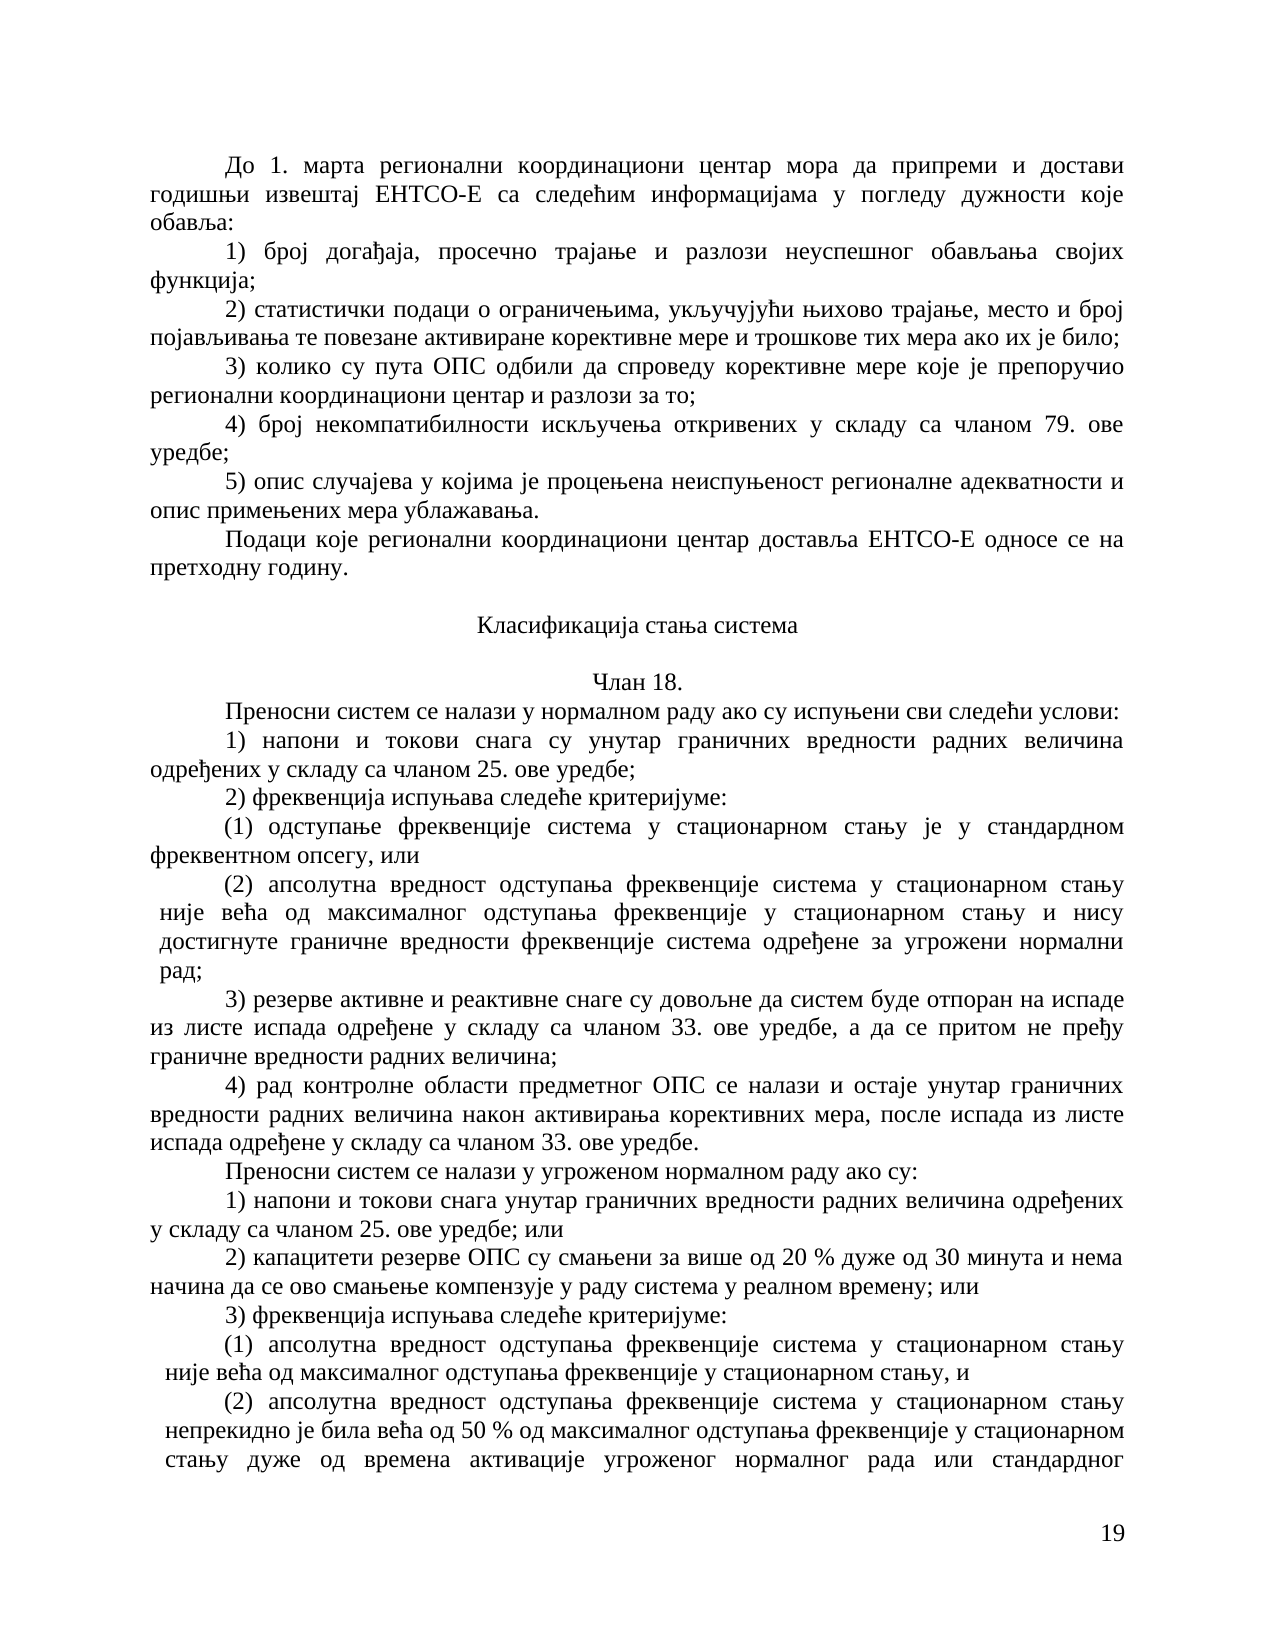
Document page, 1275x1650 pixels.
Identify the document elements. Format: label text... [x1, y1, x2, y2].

text 3) фреквенција испуњава следеће критеријуме: [150, 1300, 1125, 1329]
text Члан 18. [150, 667, 1125, 696]
text 2) капацитети резерве ОПС су смањени за више од 20 % дуже од 30 минута и нема начина да се ово смањење компензује у раду система у реалном времену; или [150, 1242, 1125, 1300]
text 1) број догађаја, просечно трајање и разлози неуспешног обављања својих функција; [150, 236, 1125, 294]
text Класификација стања система [150, 610, 1125, 639]
list апсолутна вредност одступања фреквенције система у стационарном стању није већа од максималног одступања фреквенције у стационарном стању и нису достигнуте граничне вредности фреквенције система одређене за угрожени нормални рад; [159, 869, 1125, 984]
text 1) напони и токови снага су унутар граничних вредности радних величина одређених у складу са чланом 25. ове уредбе; [150, 725, 1125, 782]
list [165, 1386, 1125, 1472]
text 2) фреквенција испуњава следеће критеријуме: [150, 782, 1125, 811]
list апсолутна вредност одступања фреквенције система у стационарном стању није већа од максималног одступања фреквенције у стационарном стању, и [165, 1329, 1125, 1386]
text 5) опис случајева у којима је процењена неиспуњеност регионалне адекватности и опис примењених мера ублажавања. [150, 466, 1125, 524]
text 1) напони и токови снага унутар граничних вредности радних величина одређених у складу са чланом 25. ове уредбе; или [150, 1185, 1125, 1242]
text 4) рад контролне области предметног ОПС се налази и остаје унутар граничних вредности радних величина након активирања корективних мера, после испада из листе испада одређене у складу са чланом 33. ове уредбе. [150, 1070, 1125, 1156]
text Преносни систем се налази у нормалном раду ако су испуњени сви следећи услови: [150, 696, 1125, 725]
list одступање фреквенције система у стационарном стању је у стандардном фреквентном опсегу, или [150, 811, 1125, 869]
text Преносни систем се налази у угроженом нормалном раду ако су: [150, 1156, 1125, 1185]
text 3) колико су пута ОПС одбили да спроведу корективне мере које је препоручио регионални координациони центар и разлози за то; [150, 351, 1125, 409]
text До 1. марта регионални координациони центар мора да припреми и достави годишњи извештај ЕНТСО-Е са следећим информацијама у погледу дужности које обавља: [150, 150, 1125, 236]
text 2) статистички подаци о ограничењима, укључујући њихово трајање, место и број појављивања те повезане активиране корективне мере и трошкове тих мера ако их је било; [150, 294, 1125, 351]
text 4) број некомпатибилности искључења откривених у складу са чланом 79. ове уредбе; [150, 409, 1125, 466]
text 3) резерве активне и реактивне снаге су довољне да систем буде отпоран на испаде из листе испада одређене у складу са чланом 33. ове уредбе, а да се притом не пређу граничне вредности радних величина; [150, 984, 1125, 1070]
text Подаци које регионални координациони центар доставља ЕНТСО-Е односе се на претходну годину. [150, 524, 1125, 581]
